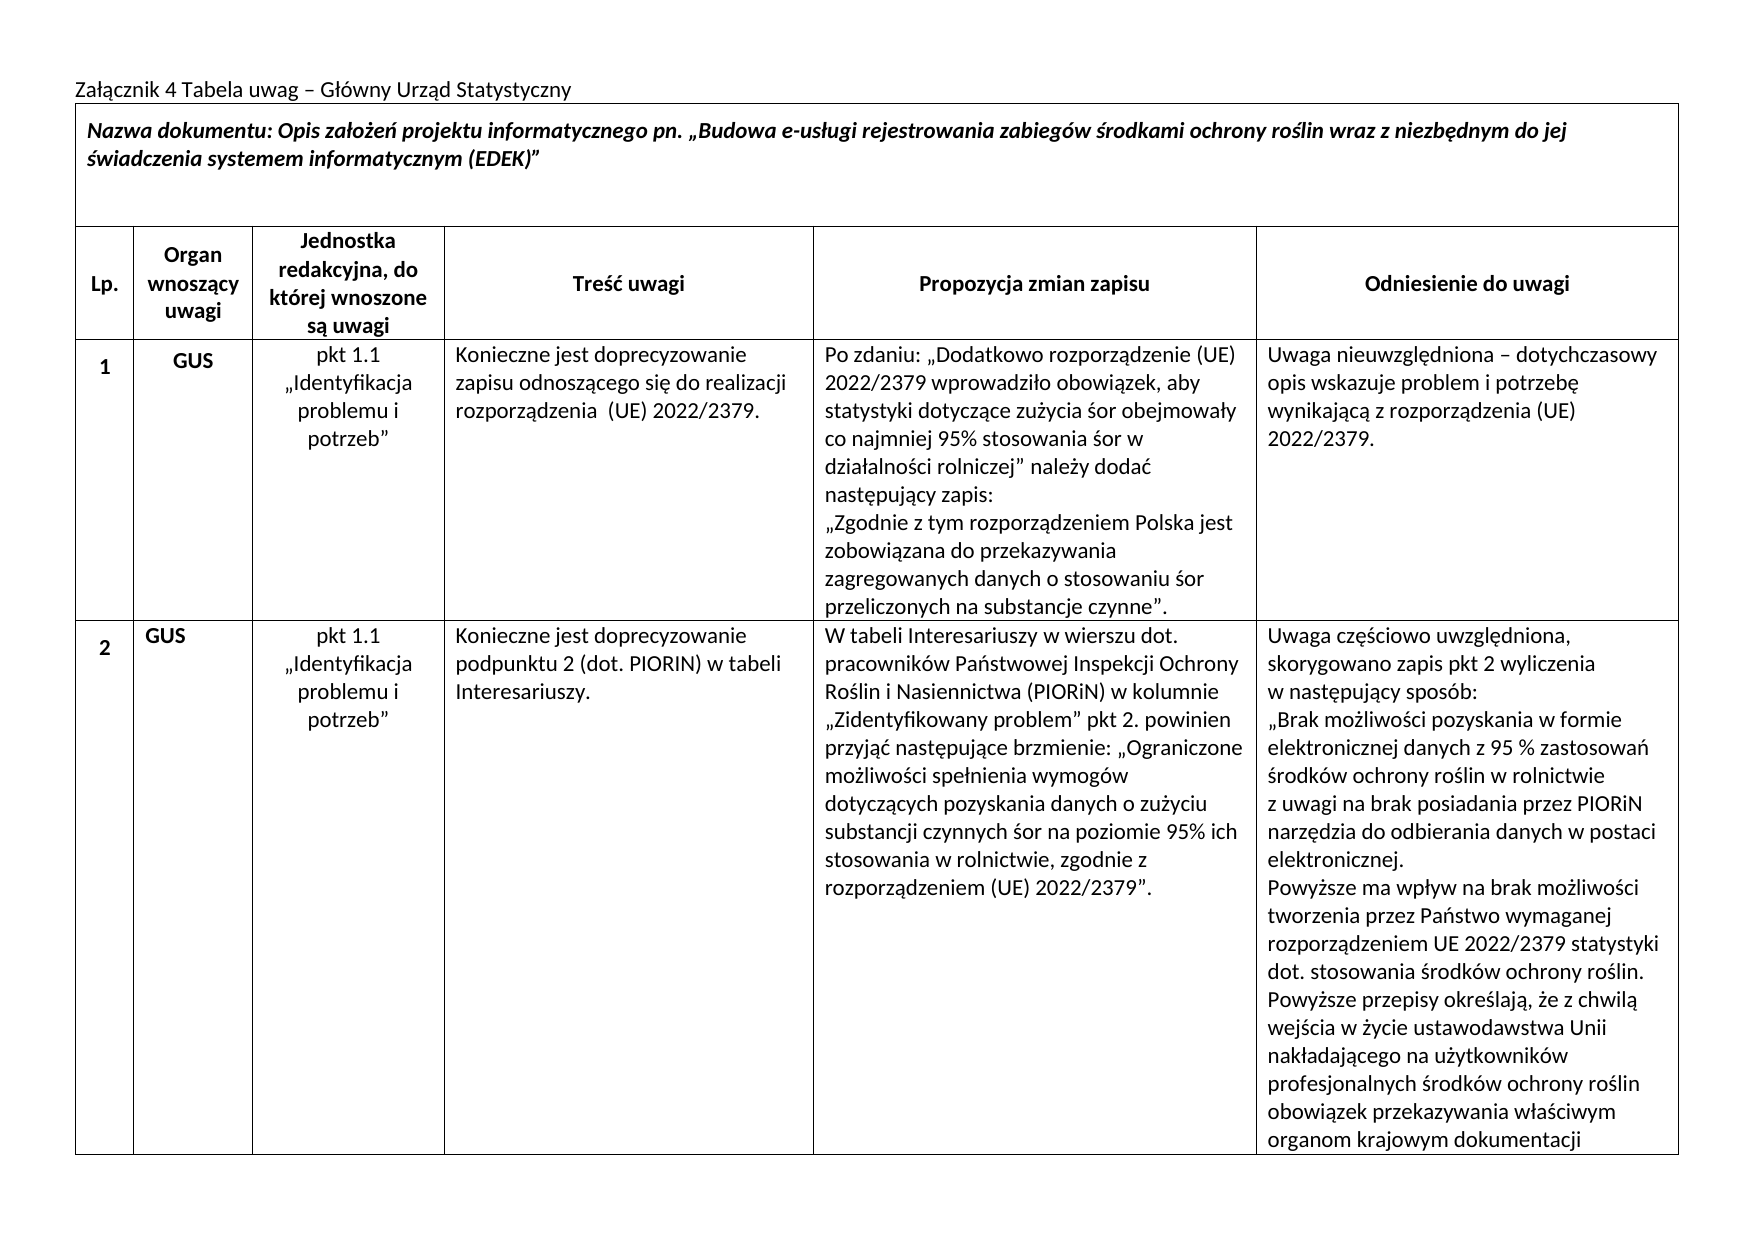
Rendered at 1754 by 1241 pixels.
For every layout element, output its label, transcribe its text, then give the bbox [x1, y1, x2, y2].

table_cell Konieczne jest doprecyzowanie zapisu odnoszącego się do realizacji rozporządzenia (UE) 2022/2379. [445, 340, 813, 620]
text Załącznik 4 Tabela uwag – Główny Urząd Statystyczny [75, 75, 1679, 103]
table_cell Jednostka redakcyjna, do której wnoszone są uwagi [253, 227, 444, 339]
table_cell Propozycja zmian zapisu [814, 227, 1256, 339]
table_cell Po zdaniu: „Dodatkowo rozporządzenie (UE) 2022/2379 wprowadziło obowiązek, aby statystyki dotyczące zużycia śor obejmowały co najmniej 95% stosowania śor w działalności rolniczej” należy dodać następujący zapis: „Zgodnie z tym rozporządzeniem Polska jest zobowiązana do przekazywania zagregowanych danych o stosowaniu śor przeliczonych na substancje czynne”. [814, 340, 1256, 620]
table_cell GUS [134, 621, 252, 1153]
table_cell Odniesienie do uwagi [1257, 227, 1678, 339]
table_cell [253, 621, 444, 1153]
table_cell 2 [76, 621, 133, 1153]
table_cell GUS [134, 340, 252, 620]
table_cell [814, 621, 1256, 1153]
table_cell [1257, 621, 1678, 1153]
table_cell Uwaga nieuwzględniona – dotychczasowy opis wskazuje problem i potrzebę wynikającą z rozporządzenia (UE) 2022/2379. [1257, 340, 1678, 620]
table_cell pkt 1.1 „Identyfikacja problemu i potrzeb” [253, 340, 444, 620]
table_cell Treść uwagi [445, 227, 813, 339]
table_header Nazwa dokumentu: Opis założeń projektu informatycznego pn. „Budowa e-usługi rejestrowania zabiegów środkami ochrony roślin wraz z niezbędnym do jej świadczenia systemem informatycznym (EDEK)” [76, 104, 1678, 226]
table_cell 1 [76, 340, 133, 620]
table_cell Lp. [76, 227, 133, 339]
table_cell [445, 621, 813, 1153]
table_cell Organ wnoszący uwagi [134, 227, 252, 339]
